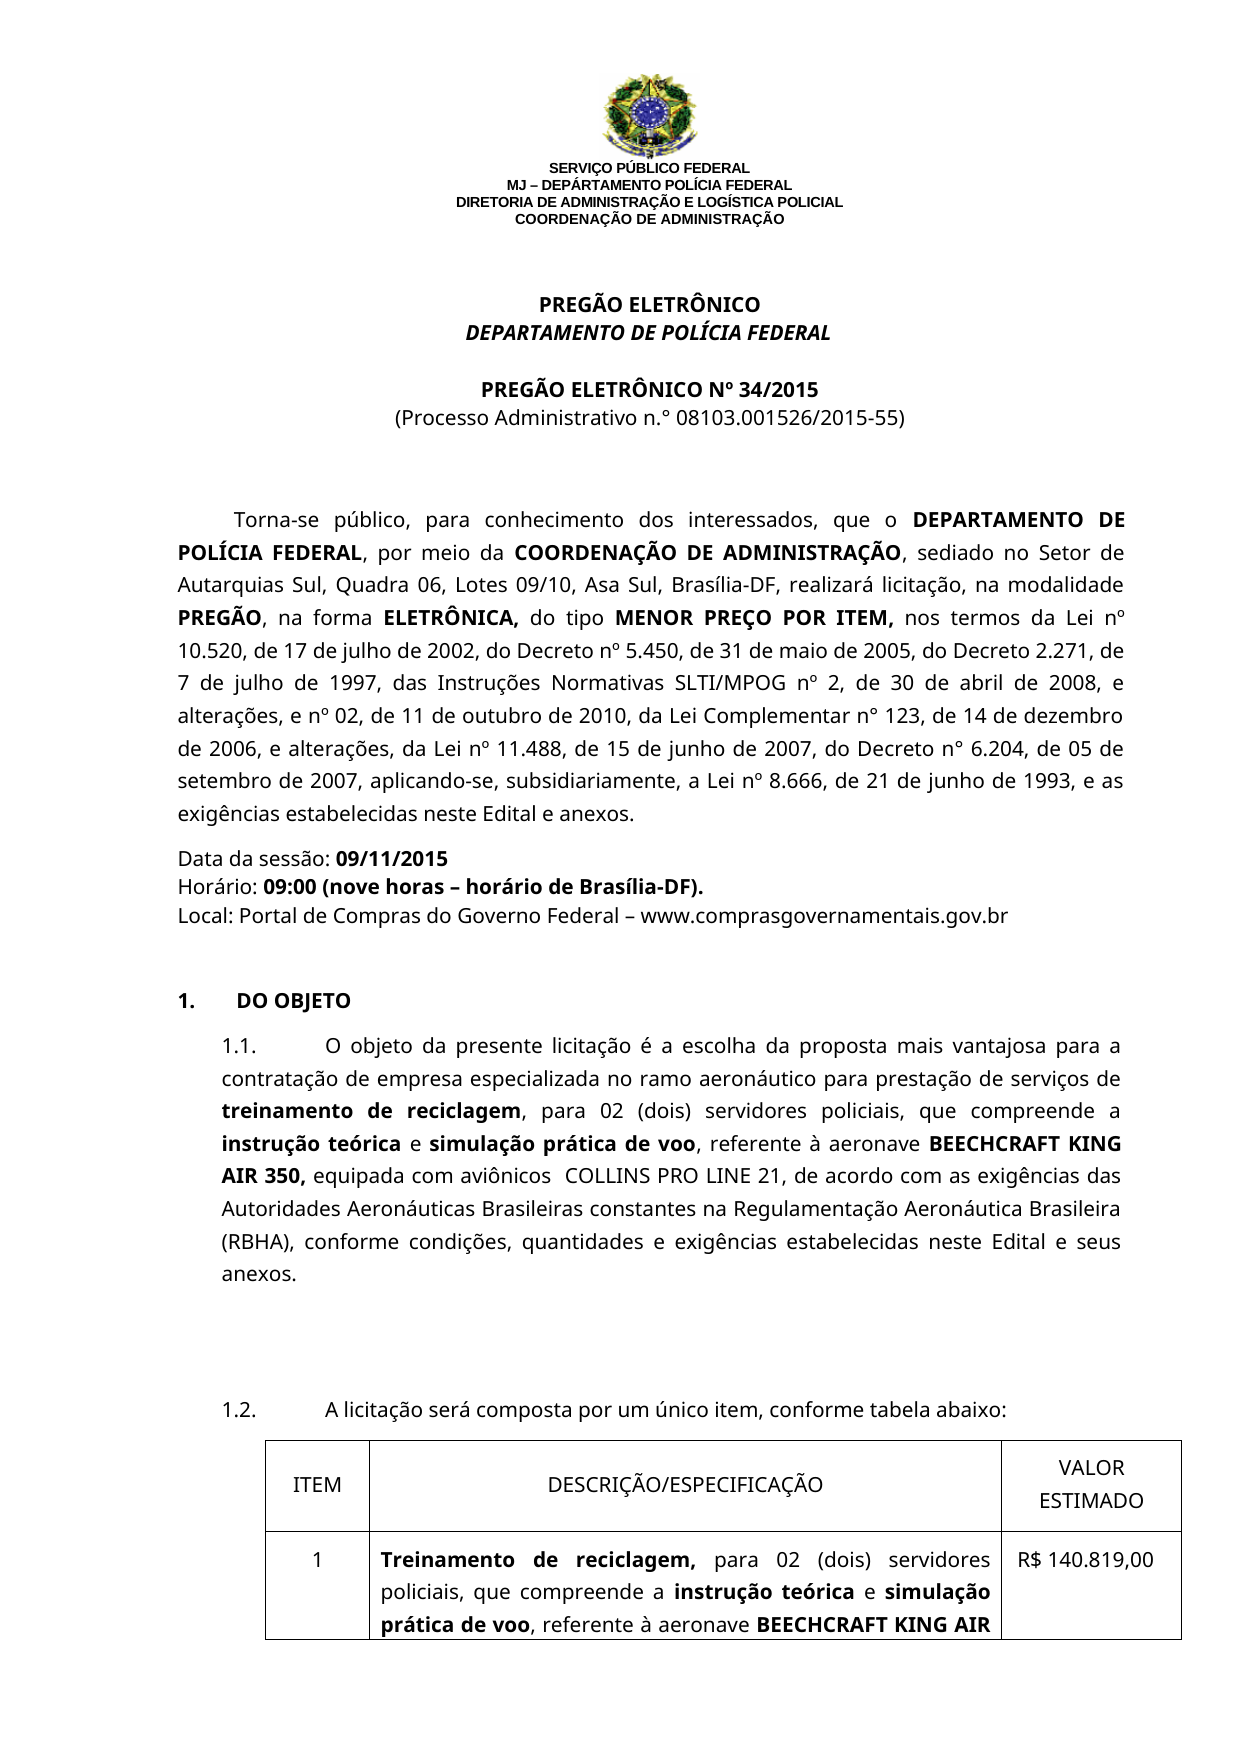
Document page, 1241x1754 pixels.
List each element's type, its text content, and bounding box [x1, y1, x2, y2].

text Torna-se público, para conhecimento dos interessados, que o DEPARTAMENTO DE POLÍCIA FEDERAL, por meio da COORDENAÇÃO DE ADMINISTRAÇÃO, sediado no Setor de Autarquias Sul, Quadra 06, Lotes 09/10, Asa Sul, Brasília-DF, realizará licitação, na modalidade PREGÃO, na forma ELETRÔNICA, do tipo MENOR PREÇO POR ITEM, nos termos da Lei nº 10.520, de 17 de julho de 2002, do Decreto nº 5.450, de 31 de maio de 2005, do Decreto 2.271, de 7 de julho de 1997, das Instruções Normativas SLTI/MPOG nº 2, de 30 de abril de 2008, e alterações, e nº 02, de 11 de outubro de 2010, da Lei Complementar n° 123, de 14 de dezembro de 2006, e alterações, da Lei nº 11.488, de 15 de junho de 2007, do Decreto n° 6.204, de 05 de setembro de 2007, aplicando-se, subsidiariamente, a Lei nº 8.666, de 21 de junho de 1993, e as exigências estabelecidas neste Edital e anexos. [177, 505, 1125, 827]
text (Processo Administrativo n.° 08103.001526/2015-55) [177, 403, 1122, 432]
table_cell 1 [266, 1532, 369, 1638]
text Data da sessão: 09/11/2015 [177, 844, 1122, 872]
text PREGÃO ELETRÔNICO Nº 34/2015 [177, 375, 1122, 403]
text PREGÃO ELETRÔNICO [177, 290, 1122, 318]
list DO OBJETO [177, 986, 1122, 1014]
text Local: Portal de Compras do Governo Federal – www.comprasgovernamentais.gov.br [177, 901, 1122, 929]
list O objeto da presente licitação é a escolha da proposta mais vantajosa para a contratação de empresa especializada no ramo aeronáutico para prestação de serviços de treinamento de reciclagem, para 02 (dois) servidores policiais, que compreende a instrução teórica e simulação prática de voo, referente à aeronave BEECHCRAFT KING AIR 350, equipada com aviônicos COLLINS PRO LINE 21, de acordo com as exigências das Autoridades Aeronáuticas Brasileiras constantes na Regulamentação Aeronáutica Brasileira (RBHA), conforme condições, quantidades e exigências estabelecidas neste Edital e seus anexos. [221, 1031, 1122, 1288]
table_header ITEM [266, 1441, 369, 1531]
table_header VALOR ESTIMADO [1002, 1441, 1181, 1531]
text Horário: 09:00 (nove horas – horário de Brasília-DF). [177, 872, 1122, 901]
text DEPARTAMENTO DE POLÍCIA FEDERAL [177, 318, 1122, 347]
list A licitação será composta por um único item, conforme tabela abaixo: [221, 1395, 1122, 1423]
table_header DESCRIÇÃO/ESPECIFICAÇÃO [370, 1441, 1001, 1531]
table_cell R$ 140.819,00 [1002, 1532, 1181, 1638]
